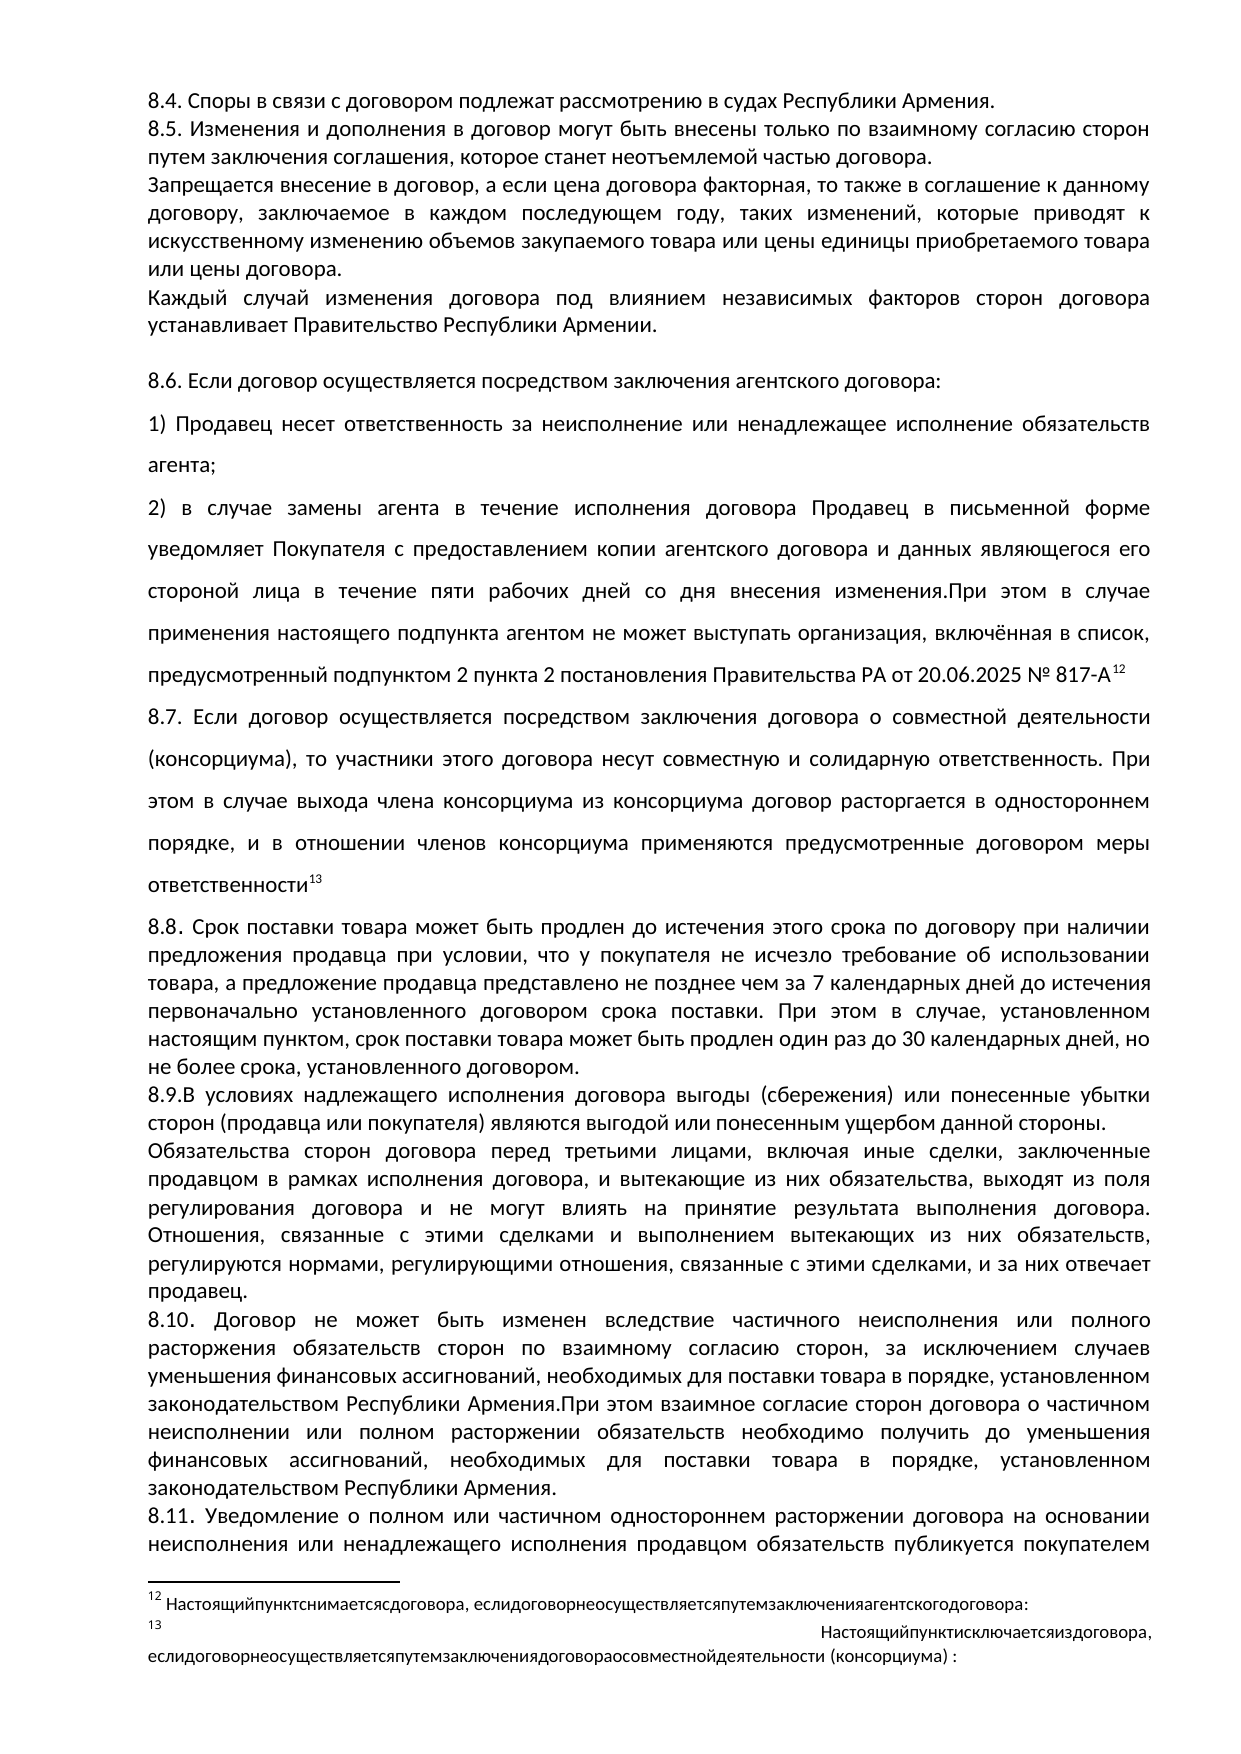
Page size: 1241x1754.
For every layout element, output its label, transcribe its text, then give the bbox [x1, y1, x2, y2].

text 8.9.В условиях надлежащего исполнения договора выгоды (сбережения) или понесенные убытки сторон (продавца или покупателя) являются выгодой или понесенным ущербом данной стороны. [148, 1081, 1152, 1137]
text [148, 1501, 1152, 1557]
text 8.6. Если договор осуществляется посредством заключения агентского договора: [148, 367, 1152, 395]
text 8.5. Изменения и дополнения в договор могут быть внесены только по взаимному согласию сторон путем заключения соглашения, которое станет неотъемлемой частью договора. [148, 114, 1152, 171]
text 1) Продавец несет ответственность за неисполнение или ненадлежащее исполнение обязательств агента; [148, 409, 1152, 479]
text 2) в случае замены агента в течение исполнения договора Продавец в письменной форме уведомляет Покупателя с предоставлением копии агентского договора и данных являющегося его стороной лица в течение пяти рабочих дней со дня внесения изменения.При этом в случае применения настоящего подпункта агентом не может выступать организация, включённая в список, предусмотренный подпунктом 2 пункта 2 постановления Правительства РА от 20.06.2025 № 817-А [148, 493, 1152, 688]
text 8.4. Споры в связи с договором подлежат рассмотрению в судах Республики Армения. [148, 86, 1152, 114]
text 8.7. Если договор осуществляется посредством заключения договора о совместной деятельности (консорциума), то участники этого договора несут совместную и солидарную ответственность. При этом в случае выхода члена консорциума из консорциума договор расторгается в одностороннем порядке, и в отношении членов консорциума применяются предусмотренные договором меры ответственности [148, 702, 1152, 898]
text Каждый случай изменения договора под влиянием независимых факторов сторон договора устанавливает Правительство Республики Армении. [148, 283, 1152, 339]
text Запрещается внесение в договор, а если цена договора факторная, то также в соглашение к данному договору, заключаемое в каждом последующем году, таких изменений, которые приводят к искусственному изменению объемов закупаемого товара или цены единицы приобретаемого товара или цены договора. [148, 171, 1152, 283]
text Обязательства сторон договора перед третьими лицами, включая иные сделки, заключенные продавцом в рамках исполнения договора, и вытекающие из них обязательства, выходят из поля регулирования договора и не могут влиять на принятие результата выполнения договора. Отношения, связанные с этими сделками и выполнением вытекающих из них обязательств, регулируются нормами, регулирующими отношения, связанные с этими сделками, и за них отвечает продавец. [148, 1137, 1152, 1305]
text 8.8․ Срок поставки товара может быть продлен до истечения этого срока по договору при наличии предложения продавца при условии, что у покупателя не исчезло требование об использовании товара, а предложение продавца представлено не позднее чем за 7 календарных дней до истечения первоначально установленного договором срока поставки. При этом в случае, установленном настоящим пунктом, срок поставки товара может быть продлен один раз до 30 календарных дней, но не более срока, установленного договором. [148, 912, 1152, 1081]
text 8.10․ Договор не может быть изменен вследствие частичного неисполнения или полного расторжения обязательств сторон по взаимному согласию сторон, за исключением случаев уменьшения финансовых ассигнований, необходимых для поставки товара в порядке, установленном законодательством Республики Армения.При этом взаимное согласие сторон договора о частичном неисполнении или полном расторжении обязательств необходимо получить до уменьшения финансовых ассигнований, необходимых для поставки товара в порядке, установленном законодательством Республики Армения. [148, 1305, 1152, 1501]
